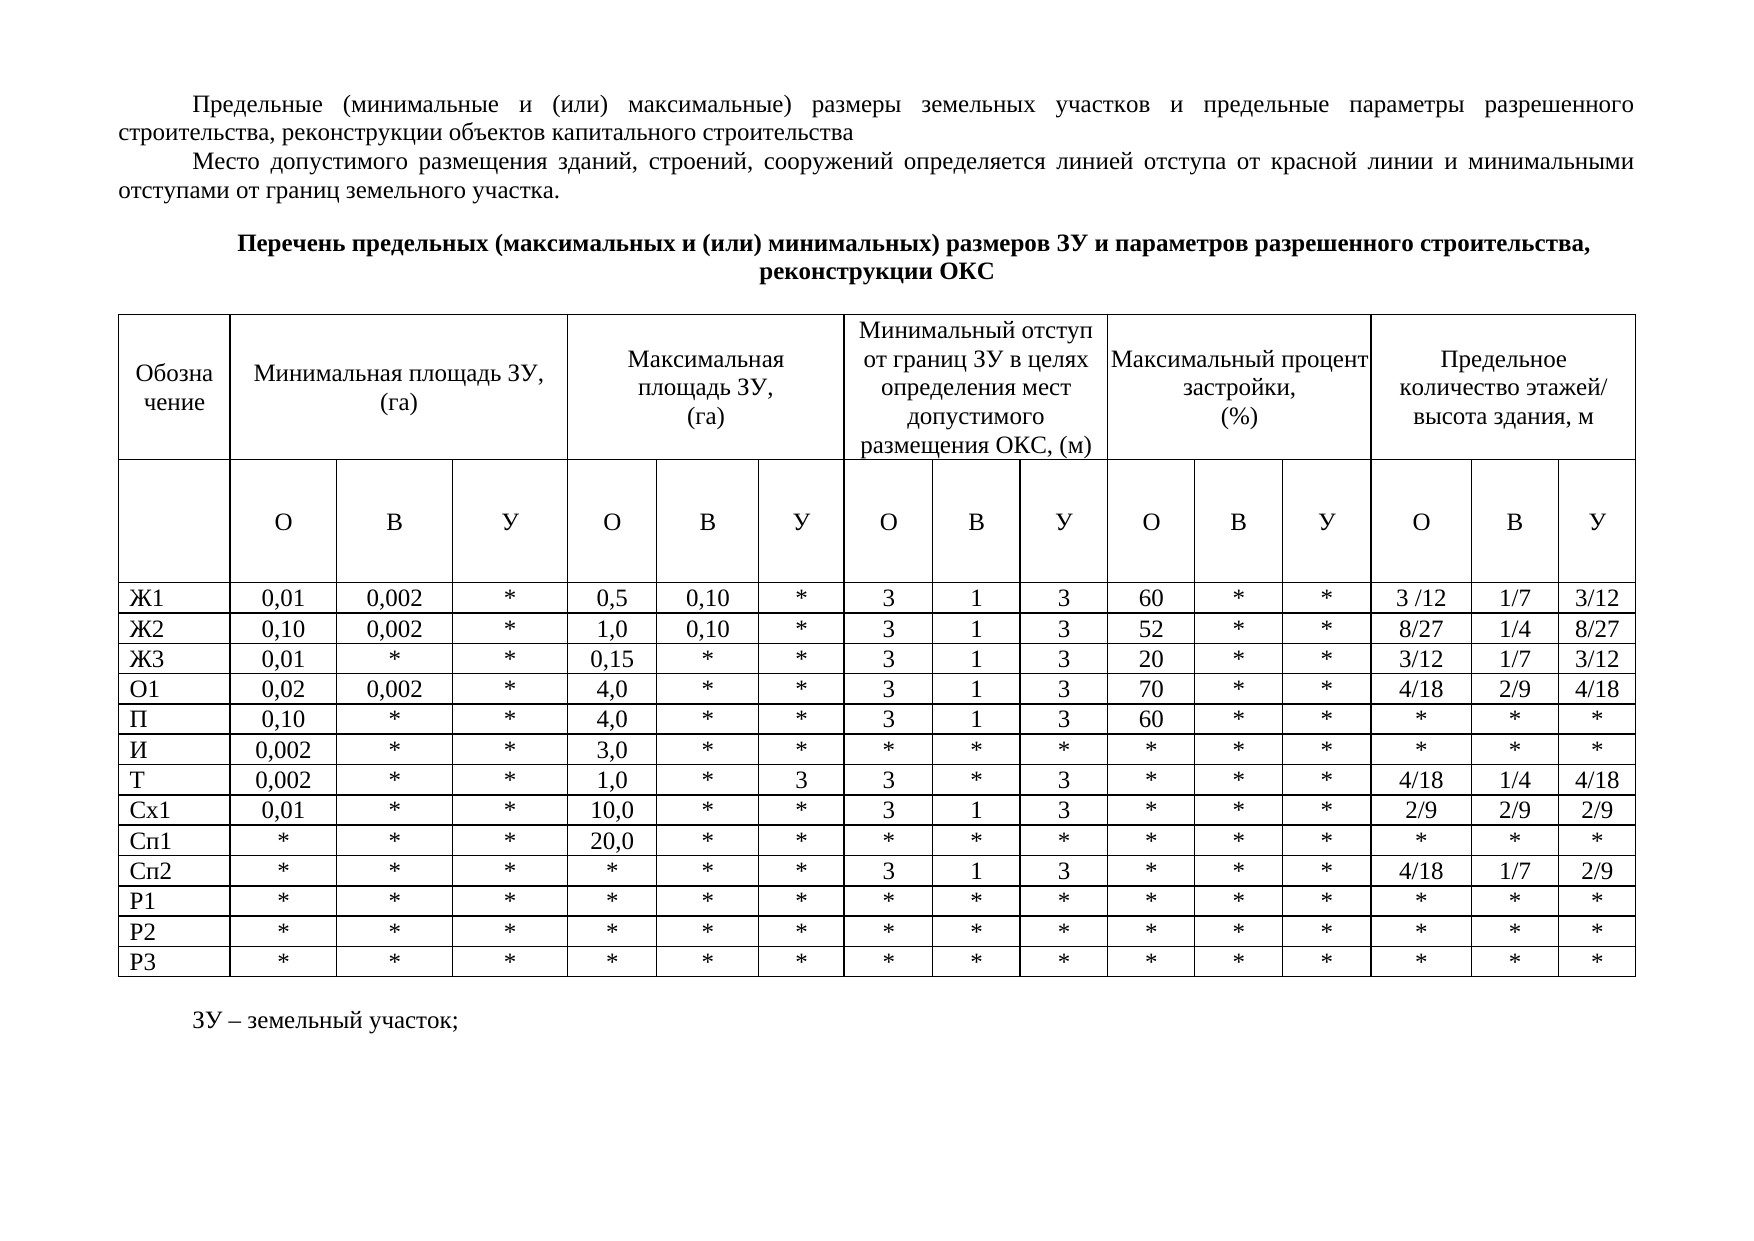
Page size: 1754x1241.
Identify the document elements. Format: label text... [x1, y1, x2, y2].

table_cell * [933, 947, 1019, 976]
table_cell 1 [933, 583, 1019, 612]
table_cell 0,10 [231, 705, 336, 733]
table_cell [119, 460, 229, 582]
table_cell У [1283, 460, 1370, 582]
table_cell У [453, 460, 567, 582]
table_cell 3 /12 [1372, 583, 1471, 612]
table_cell * [657, 765, 758, 794]
table_cell 3 [845, 614, 932, 642]
table_cell * [453, 735, 567, 764]
table_cell 3,0 [568, 735, 656, 764]
table_cell * [845, 887, 932, 915]
table_cell 0,15 [568, 644, 656, 673]
table_cell * [1372, 947, 1471, 976]
table_cell 8/27 [1559, 614, 1635, 642]
table_cell И [119, 735, 229, 764]
table_cell В [933, 460, 1019, 582]
table_cell 3 [845, 856, 932, 885]
table_cell * [1472, 947, 1558, 976]
table_cell 3 [845, 674, 932, 703]
table_cell * [1195, 735, 1282, 764]
table_cell * [1283, 887, 1370, 915]
table_cell 2/9 [1559, 796, 1635, 824]
table_cell 2/9 [1472, 796, 1558, 824]
table_cell * [1021, 887, 1107, 915]
table_cell * [845, 917, 932, 946]
table_cell * [1195, 644, 1282, 673]
table_cell 0,002 [231, 735, 336, 764]
table_cell * [231, 917, 336, 946]
table_cell * [1021, 735, 1107, 764]
table_cell 3 [845, 644, 932, 673]
table_cell * [845, 947, 932, 976]
table_cell * [1195, 796, 1282, 824]
table_cell * [759, 644, 843, 673]
table_cell * [1108, 796, 1194, 824]
table_cell * [453, 674, 567, 703]
table_cell 2/9 [1472, 674, 1558, 703]
table_cell У [1559, 460, 1635, 582]
table_cell * [1283, 614, 1370, 642]
table_cell * [1472, 705, 1558, 733]
table_cell * [657, 887, 758, 915]
text Предельные (минимальные и (или) максимальные) размеры земельных участков и предельные параметры разрешенного строительства, реконструкции объектов капитального строительства [118, 89, 1636, 146]
table_cell Ж1 [119, 583, 229, 612]
table_cell 60 [1108, 705, 1194, 733]
table_cell * [759, 583, 843, 612]
table_cell * [657, 674, 758, 703]
table_cell * [845, 826, 932, 854]
table_cell * [231, 856, 336, 885]
table_cell 3 [1021, 614, 1107, 642]
table_cell * [933, 917, 1019, 946]
table_cell О1 [119, 674, 229, 703]
table_cell * [1283, 947, 1370, 976]
table_cell * [453, 856, 567, 885]
table_cell 3 [1021, 856, 1107, 885]
table_cell * [1283, 826, 1370, 854]
table_cell * [1283, 917, 1370, 946]
table_cell * [1195, 674, 1282, 703]
table_cell * [1283, 765, 1370, 794]
table_cell 0,10 [231, 614, 336, 642]
table_cell * [759, 674, 843, 703]
table_cell 1/7 [1472, 644, 1558, 673]
table_cell * [1195, 765, 1282, 794]
table_cell 1/4 [1472, 765, 1558, 794]
table_cell Сп1 [119, 826, 229, 854]
table_cell * [231, 826, 336, 854]
table_cell 60 [1108, 583, 1194, 612]
table_header Максимальная площадь ЗУ, (га) [568, 315, 843, 459]
table_cell 20 [1108, 644, 1194, 673]
table_cell 1 [933, 856, 1019, 885]
table_cell 3/12 [1372, 644, 1471, 673]
table_cell * [1021, 826, 1107, 854]
table_cell 8/27 [1372, 614, 1471, 642]
table_cell * [759, 887, 843, 915]
table_cell * [453, 705, 567, 733]
table_cell * [337, 826, 452, 854]
table_cell 3/12 [1559, 583, 1635, 612]
table_cell * [453, 644, 567, 673]
table_header Максимальный процент застройки, (%) [1108, 315, 1370, 459]
table_cell 4/18 [1372, 765, 1471, 794]
table_cell 3 [759, 765, 843, 794]
table_cell * [1108, 887, 1194, 915]
table_header Предельное количество этажей/ высота здания, м [1372, 315, 1635, 459]
table_cell 3 [1021, 583, 1107, 612]
table_cell Р3 [119, 947, 229, 976]
table_cell * [1372, 735, 1471, 764]
table_cell * [657, 856, 758, 885]
table_cell * [1108, 917, 1194, 946]
table_cell 0,10 [657, 614, 758, 642]
table_cell 1,0 [568, 614, 656, 642]
table_cell * [1472, 887, 1558, 915]
table_cell 3 [845, 705, 932, 733]
text ЗУ – земельный участок; [118, 1006, 1636, 1034]
table_cell * [1283, 856, 1370, 885]
table_cell * [1108, 735, 1194, 764]
table_cell * [1283, 674, 1370, 703]
table_cell 4,0 [568, 674, 656, 703]
table_cell * [759, 826, 843, 854]
table_cell Ж2 [119, 614, 229, 642]
table_cell * [1559, 947, 1635, 976]
table_cell 1/7 [1472, 583, 1558, 612]
table_cell 3 [1021, 705, 1107, 733]
table_cell У [759, 460, 843, 582]
table_cell * [1283, 735, 1370, 764]
table_cell * [453, 583, 567, 612]
table_cell В [1195, 460, 1282, 582]
table_cell * [1108, 947, 1194, 976]
table_cell * [1283, 644, 1370, 673]
table_cell О [1372, 460, 1471, 582]
table_cell У [1021, 460, 1107, 582]
table_cell Т [119, 765, 229, 794]
table_cell * [759, 947, 843, 976]
table_cell * [337, 735, 452, 764]
table_cell В [657, 460, 758, 582]
table_cell * [1283, 583, 1370, 612]
table_cell * [1195, 614, 1282, 642]
table_cell 70 [1108, 674, 1194, 703]
table_cell * [1195, 947, 1282, 976]
table_cell 2/9 [1559, 856, 1635, 885]
table_cell * [759, 917, 843, 946]
table_cell О [231, 460, 336, 582]
table_cell * [231, 947, 336, 976]
table_cell * [453, 614, 567, 642]
table_cell * [453, 796, 567, 824]
table_cell 1 [933, 644, 1019, 673]
table_cell В [337, 460, 452, 582]
table_cell * [337, 947, 452, 976]
table_cell 4/18 [1372, 856, 1471, 885]
table_cell * [1372, 917, 1471, 946]
table_cell О [1108, 460, 1194, 582]
table_cell 4/18 [1559, 765, 1635, 794]
table_cell 1/4 [1472, 614, 1558, 642]
table_cell 1 [933, 614, 1019, 642]
table_cell * [759, 614, 843, 642]
table_cell 0,002 [337, 583, 452, 612]
table_cell 3 [1021, 674, 1107, 703]
table_cell * [1283, 705, 1370, 733]
table_header Обозначение [119, 315, 229, 459]
table_cell * [1195, 887, 1282, 915]
table_cell 3 [1021, 765, 1107, 794]
table_cell * [845, 735, 932, 764]
table_cell * [657, 735, 758, 764]
table_cell 3 [1021, 644, 1107, 673]
table_cell 1,0 [568, 765, 656, 794]
table_cell 0,10 [657, 583, 758, 612]
table_cell 0,002 [337, 674, 452, 703]
table_cell Сх1 [119, 796, 229, 824]
table_cell * [1372, 826, 1471, 854]
table_cell В [1472, 460, 1558, 582]
table_cell * [453, 765, 567, 794]
table_cell * [337, 887, 452, 915]
table_cell 3 [845, 583, 932, 612]
table_cell 52 [1108, 614, 1194, 642]
table_cell * [337, 705, 452, 733]
table_cell 1 [933, 674, 1019, 703]
table_cell * [1195, 583, 1282, 612]
table_cell * [337, 917, 452, 946]
table_cell * [568, 917, 656, 946]
table_cell 4/18 [1559, 674, 1635, 703]
table_cell * [453, 887, 567, 915]
table_cell * [1021, 947, 1107, 976]
table_cell * [453, 917, 567, 946]
table_cell 2/9 [1372, 796, 1471, 824]
table_cell * [933, 765, 1019, 794]
table_cell * [337, 765, 452, 794]
table_cell Сп2 [119, 856, 229, 885]
table_header Минимальный отступ от границ ЗУ в целях определения мест допустимого размещения ОКС, (м) [845, 315, 1107, 459]
table_cell * [759, 796, 843, 824]
table_cell 0,02 [231, 674, 336, 703]
table_cell * [1372, 887, 1471, 915]
table_cell * [759, 856, 843, 885]
table_cell * [1372, 705, 1471, 733]
table_cell 0,01 [231, 644, 336, 673]
table_cell * [1472, 826, 1558, 854]
table_cell * [657, 705, 758, 733]
table_cell 0,002 [337, 614, 452, 642]
table_cell 3 [845, 796, 932, 824]
table_cell 0,01 [231, 796, 336, 824]
table_cell * [337, 796, 452, 824]
table_cell * [337, 856, 452, 885]
table_cell * [1195, 705, 1282, 733]
table_cell * [657, 826, 758, 854]
table_cell * [759, 705, 843, 733]
table_cell * [933, 826, 1019, 854]
table_cell * [568, 887, 656, 915]
table_cell * [1283, 796, 1370, 824]
table_cell 4,0 [568, 705, 656, 733]
table_cell * [1108, 765, 1194, 794]
table_cell * [1195, 917, 1282, 946]
table_cell * [453, 947, 567, 976]
table_cell О [568, 460, 656, 582]
table_header Минимальная площадь ЗУ, (га) [231, 315, 567, 459]
table_cell 1 [933, 705, 1019, 733]
table_cell * [1559, 735, 1635, 764]
table_cell 10,0 [568, 796, 656, 824]
table_cell * [231, 887, 336, 915]
text Перечень предельных (максимальных и (или) минимальных) размеров ЗУ и параметров разрешенного строительства, реконструкции ОКС [118, 228, 1636, 285]
table_cell 3/12 [1559, 644, 1635, 673]
table_cell Р2 [119, 917, 229, 946]
table_cell * [759, 735, 843, 764]
table_cell 0,5 [568, 583, 656, 612]
table_cell * [657, 796, 758, 824]
table_cell * [657, 644, 758, 673]
table_cell * [1108, 856, 1194, 885]
table_cell Ж3 [119, 644, 229, 673]
table_cell 0,002 [231, 765, 336, 794]
table_cell 3 [1021, 796, 1107, 824]
table_cell * [1559, 705, 1635, 733]
table_cell Р1 [119, 887, 229, 915]
table_cell * [1559, 917, 1635, 946]
table_cell * [1195, 856, 1282, 885]
table_cell 4/18 [1372, 674, 1471, 703]
table_cell * [1559, 887, 1635, 915]
table_cell * [453, 826, 567, 854]
table_cell * [1472, 735, 1558, 764]
table_cell * [933, 735, 1019, 764]
table_cell * [568, 856, 656, 885]
table_cell * [1472, 917, 1558, 946]
table_cell * [1108, 826, 1194, 854]
table_cell 0,01 [231, 583, 336, 612]
table_cell 1 [933, 796, 1019, 824]
text Место допустимого размещения зданий, строений, сооружений определяется линией отступа от красной линии и минимальными отступами от границ земельного участка. [118, 146, 1636, 204]
table_cell 3 [845, 765, 932, 794]
table_cell П [119, 705, 229, 733]
table_cell * [657, 947, 758, 976]
table_cell * [337, 644, 452, 673]
table_cell 1/7 [1472, 856, 1558, 885]
table_cell * [568, 947, 656, 976]
table_cell * [1559, 826, 1635, 854]
table_cell 20,0 [568, 826, 656, 854]
table_cell * [1195, 826, 1282, 854]
table_cell * [933, 887, 1019, 915]
table_cell * [1021, 917, 1107, 946]
table_cell О [845, 460, 932, 582]
table_cell * [657, 917, 758, 946]
